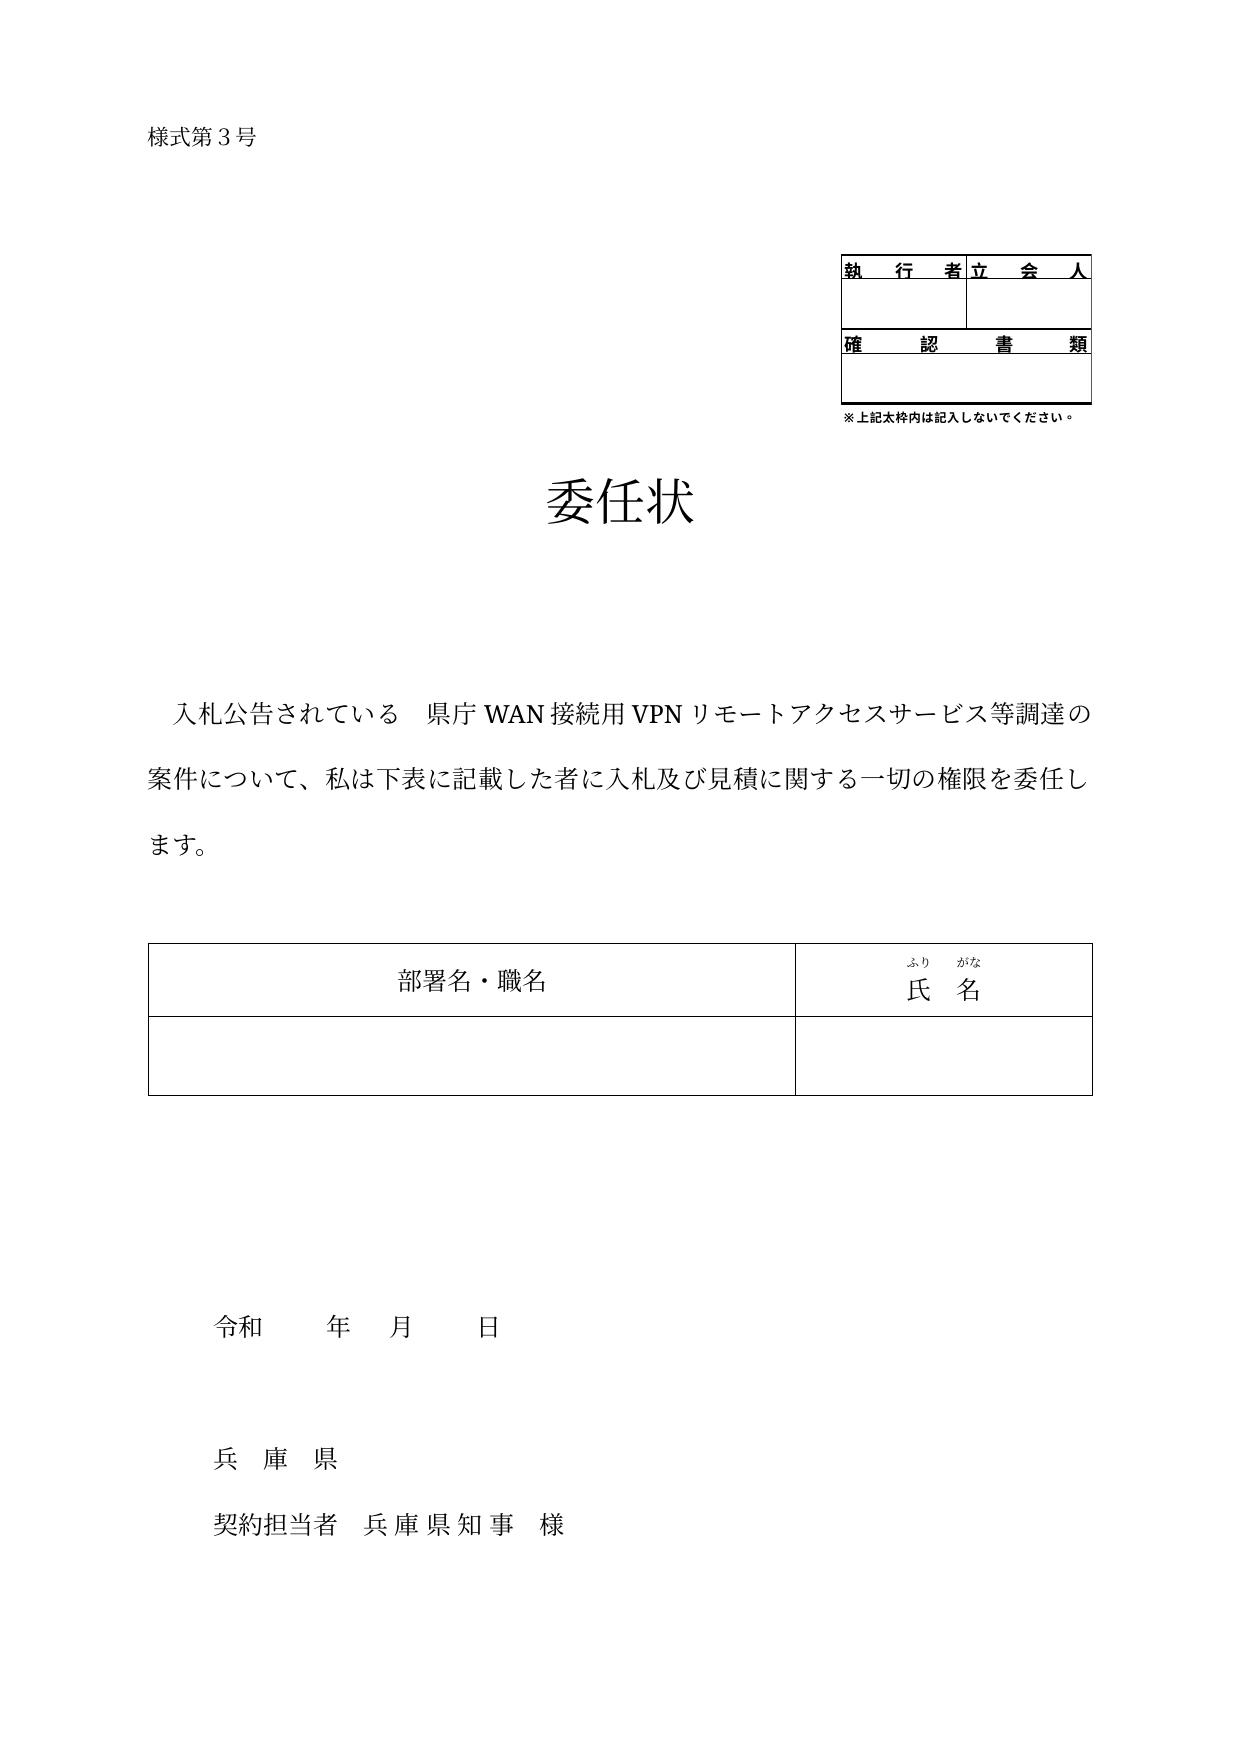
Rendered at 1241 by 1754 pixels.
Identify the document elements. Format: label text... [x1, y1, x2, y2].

table_header 部署名・職名 [149, 944, 795, 1016]
text 令和 年 月 日 [213, 1293, 1092, 1359]
text 様式第３号 [148, 120, 1092, 153]
table_cell [149, 1017, 795, 1095]
table_header [796, 944, 1092, 1016]
table_cell [796, 1017, 1092, 1095]
text 委任状 [148, 449, 1092, 548]
text 入札公告されている 県庁WAN接続用VPNリモートアクセスサービス等調達の案件について、私は下表に記載した者に入札及び見積に関する一切の権限を委任します。 [148, 679, 1092, 877]
text 兵 庫 県 [213, 1425, 1092, 1491]
text 契約担当者 兵 庫 県 知 事 様 [213, 1491, 1092, 1557]
